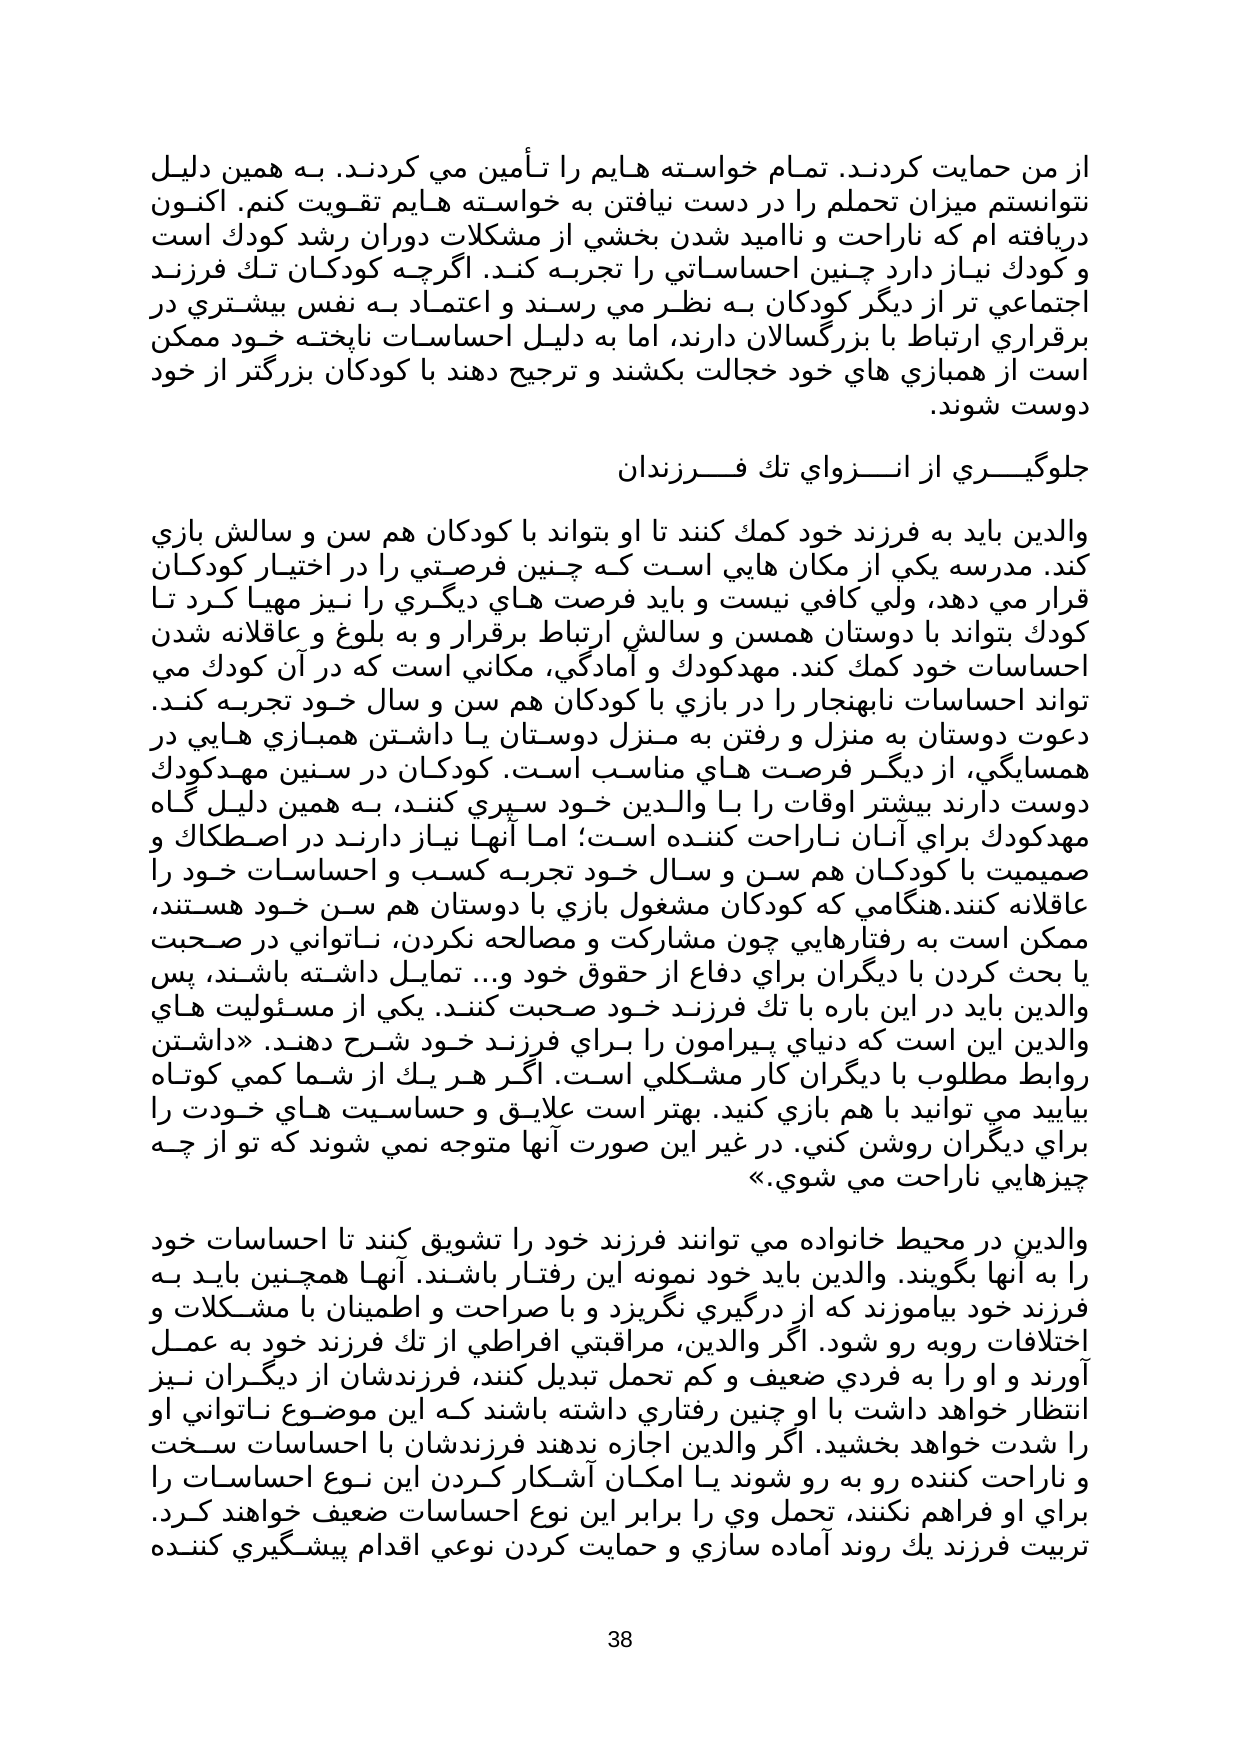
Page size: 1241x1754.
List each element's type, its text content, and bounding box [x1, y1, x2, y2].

text جلوگيــــري از انــــزواي تك فــــرزندان [150, 451, 1090, 485]
text والدين بايد به فرزند خود كمك كنند تا او بتواند با كودكان هم سن و سالش بازي كند. مدرسه يكي از مكان هايي است كه چنين فرصتي را در اختيار كودكان قرار مي دهد، ولي كافي نيست و بايد فرصت هاي ديگري را نيز مهيا كرد تا كودك بتواند با دوستان همسن و سالش ارتباط برقرار و به بلوغ و عاقلانه شدن احساسات خود كمك كند. مهدكودك و آمادگي، مكاني است كه در آن كودك مي تواند احساسات نابهنجار را در بازي با كودكان هم سن و سال خود تجربه كند. دعوت دوستان به منزل و رفتن به منزل دوستان يا داشتن همبازي هايي در همسايگي، از ديگر فرصت هاي مناسب است. كودكان در سنين مهدكودك دوست دارند بيشتر اوقات را با والدين خود سپري كنند، به همين دليل گاه مهدكودك براي آنان ناراحت كننده است؛ اما آنها نياز دارند در اصطكاك و صميميت با كودكان هم سن و سال خود تجربه كسب و احساسات خود را عاقلانه كنند.هنگامي كه كودكان مشغول بازي با دوستان هم سن خود هستند، ممكن است به رفتارهايي چون مشاركت و مصالحه نكردن، ناتواني در صحبت يا بحث كردن با ديگران براي دفاع از حقوق خود و... تمايل داشته باشند، پس والدين بايد در اين باره با تك فرزند خود صحبت كنند. يكي از مسئوليت هاي والدين اين است كه دنياي پيرامون را براي فرزند خود شرح دهند. «داشتن روابط مطلوب با ديگران كار مشكلي است. اگر هر يك از شما كمي كوتاه بياييد مي توانيد با هم بازي كنيد. بهتر است علايق و حساسيت هاي خودت را براي ديگران روشن كني. در غير اين صورت آنها متوجه نمي شوند كه تو از چه چيزهايي ناراحت مي شوي.» [150, 514, 1090, 1193]
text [150, 150, 1090, 422]
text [150, 1222, 1090, 1562]
